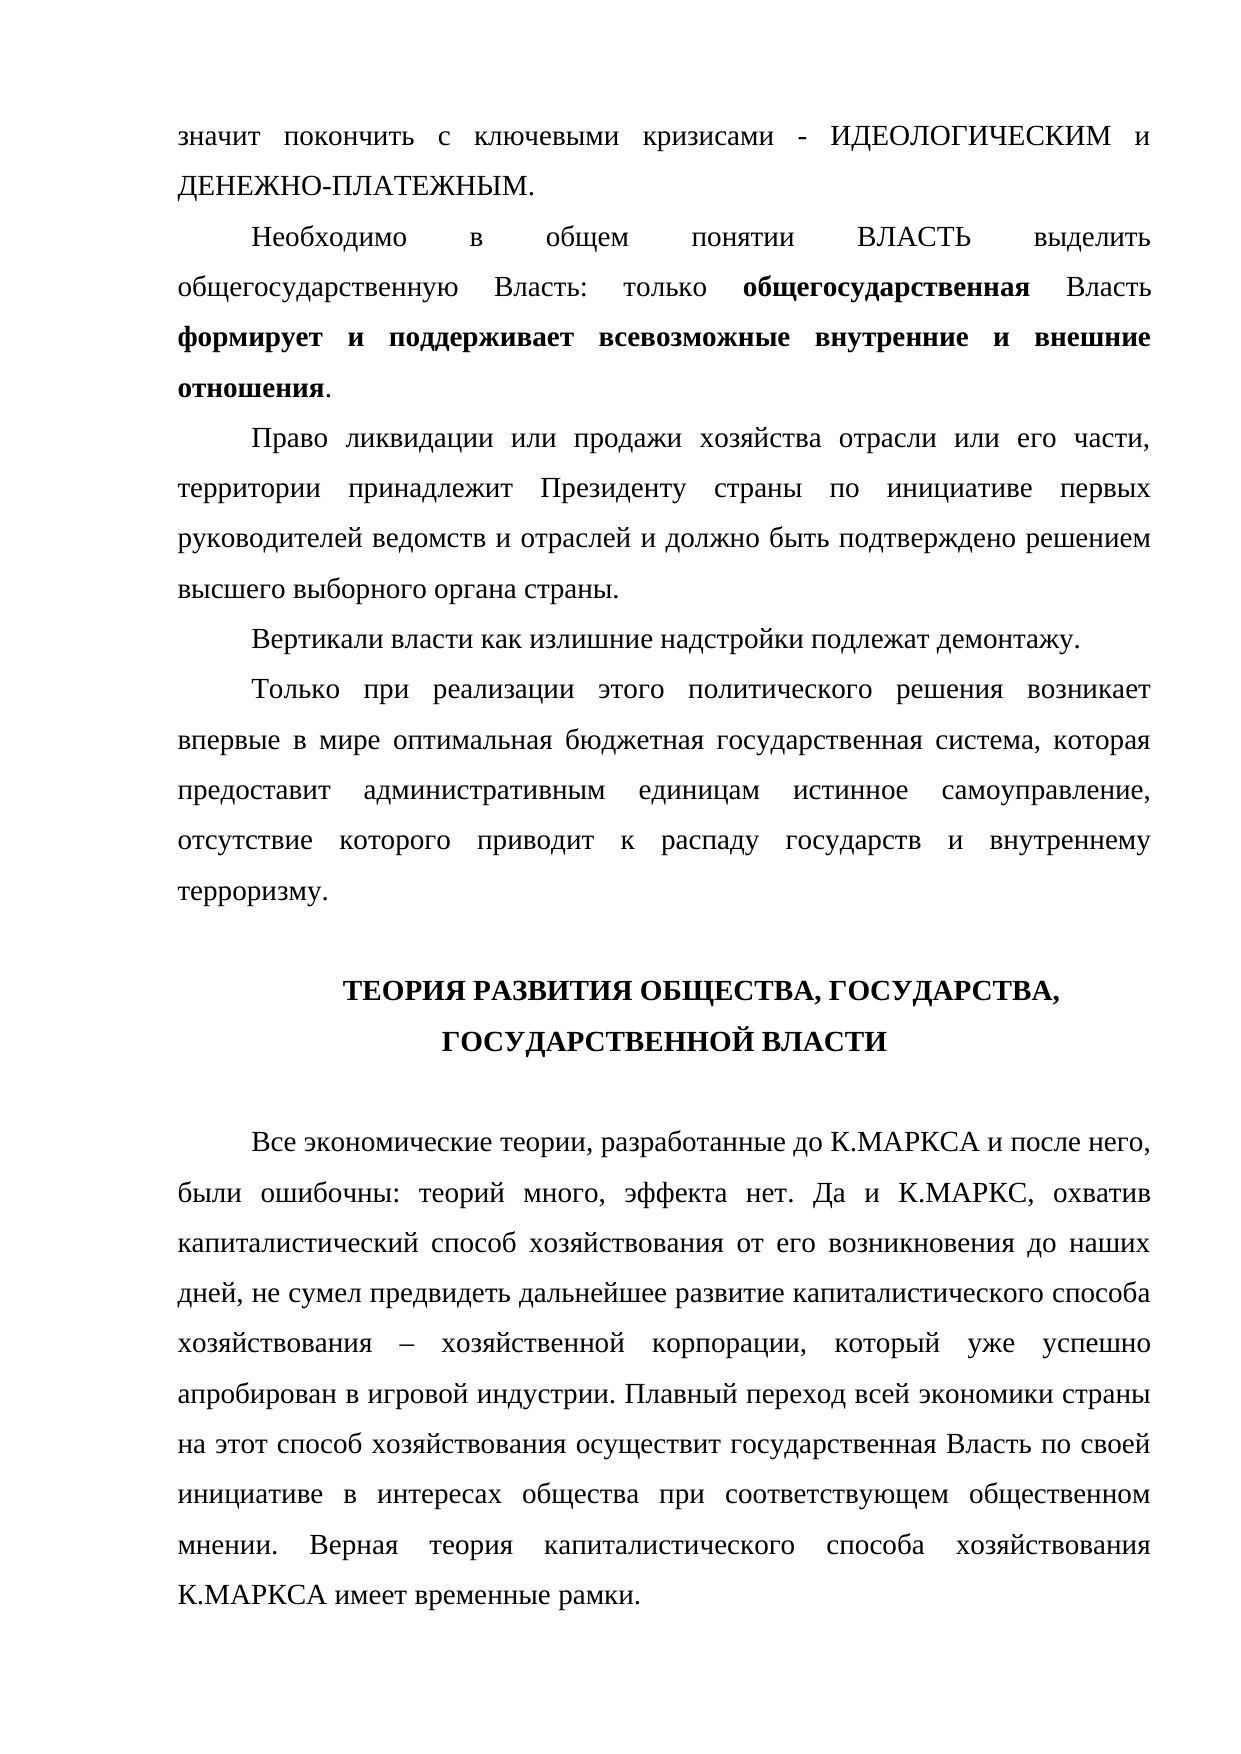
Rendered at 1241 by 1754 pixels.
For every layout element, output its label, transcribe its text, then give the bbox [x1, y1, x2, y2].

text ТЕОРИЯ РАЗВИТИЯ ОБЩЕСТВА, ГОСУДАРСТВА, ГОСУДАРСТВЕННОЙ ВЛАСТИ [177, 973, 1152, 1057]
text Все экономические теории, разработанные до К.МАРКСА и после него, были ошибочны: теорий много, эффекта нет. Да и К.МАРКС, охватив капиталистический способ хозяйствования от его возникновения до наших дней, не сумел предвидеть дальнейшее развитие капиталистического способа хозяйствования – хозяйственной корпорации, который уже успешно апробирован в игровой индустрии. Плавный переход всей экономики страны на этот способ хозяйствования осуществит государственная Власть по своей инициативе в интересах общества при соответствующем общественном мнении. Верная теория капиталистического способа хозяйствования К.МАРКСА имеет временные рамки. [177, 1124, 1152, 1611]
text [177, 118, 1152, 202]
text Необходимо в общем понятии ВЛАСТЬ выделить общегосударственную Власть: только общегосударственная Власть формирует и поддерживает всевозможные внутренние и внешние отношения. [177, 219, 1152, 403]
text Право ликвидации или продажи хозяйства отрасли или его части, территории принадлежит Президенту страны по инициативе первых руководителей ведомств и отраслей и должно быть подтверждено решением высшего выборного органа страны. [177, 420, 1152, 604]
text Только при реализации этого политического решения возникает впервые в мире оптимальная бюджетная государственная система, которая предоставит административным единицам истинное самоуправление, отсутствие которого приводит к распаду государств и внутреннему терроризму. [177, 672, 1152, 906]
text Вертикали власти как излишние надстройки подлежат демонтажу. [177, 621, 1152, 655]
